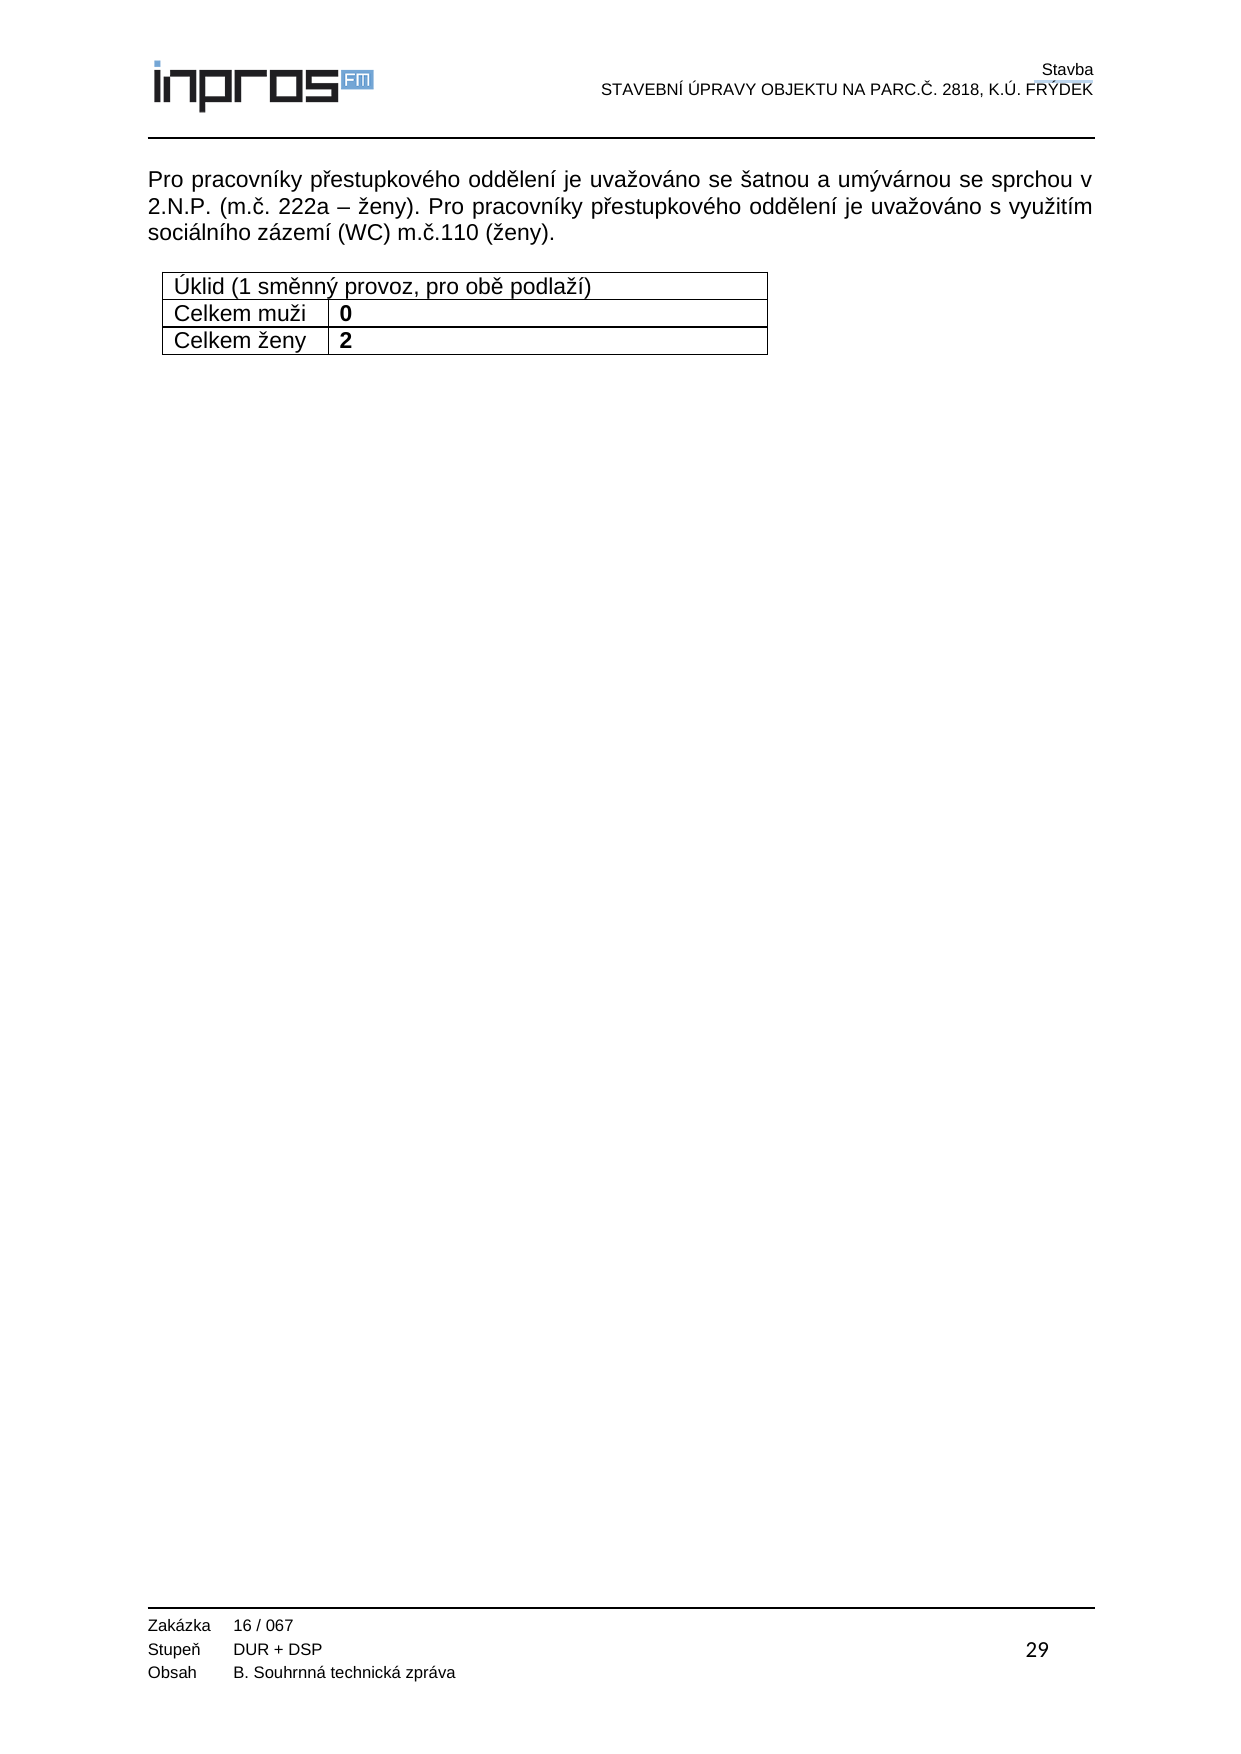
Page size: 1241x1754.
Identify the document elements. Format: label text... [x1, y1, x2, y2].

text Pro pracovníky přestupkového oddělení je uvažováno se šatnou a umývárnou se sprchou v 2.N.P. (m.č. 222a – ženy). Pro pracovníky přestupkového oddělení je uvažováno s využitím sociálního zázemí (WC) m.č.110 (ženy). [148, 166, 1093, 245]
table_header Úklid (1 směnný provoz, pro obě podlaží) [163, 273, 767, 299]
table_cell 2 [329, 328, 767, 354]
table_cell 0 [329, 300, 767, 326]
table_cell Celkem muži [163, 300, 328, 326]
table_cell Celkem ženy [163, 328, 328, 354]
picture [143, 58, 383, 114]
